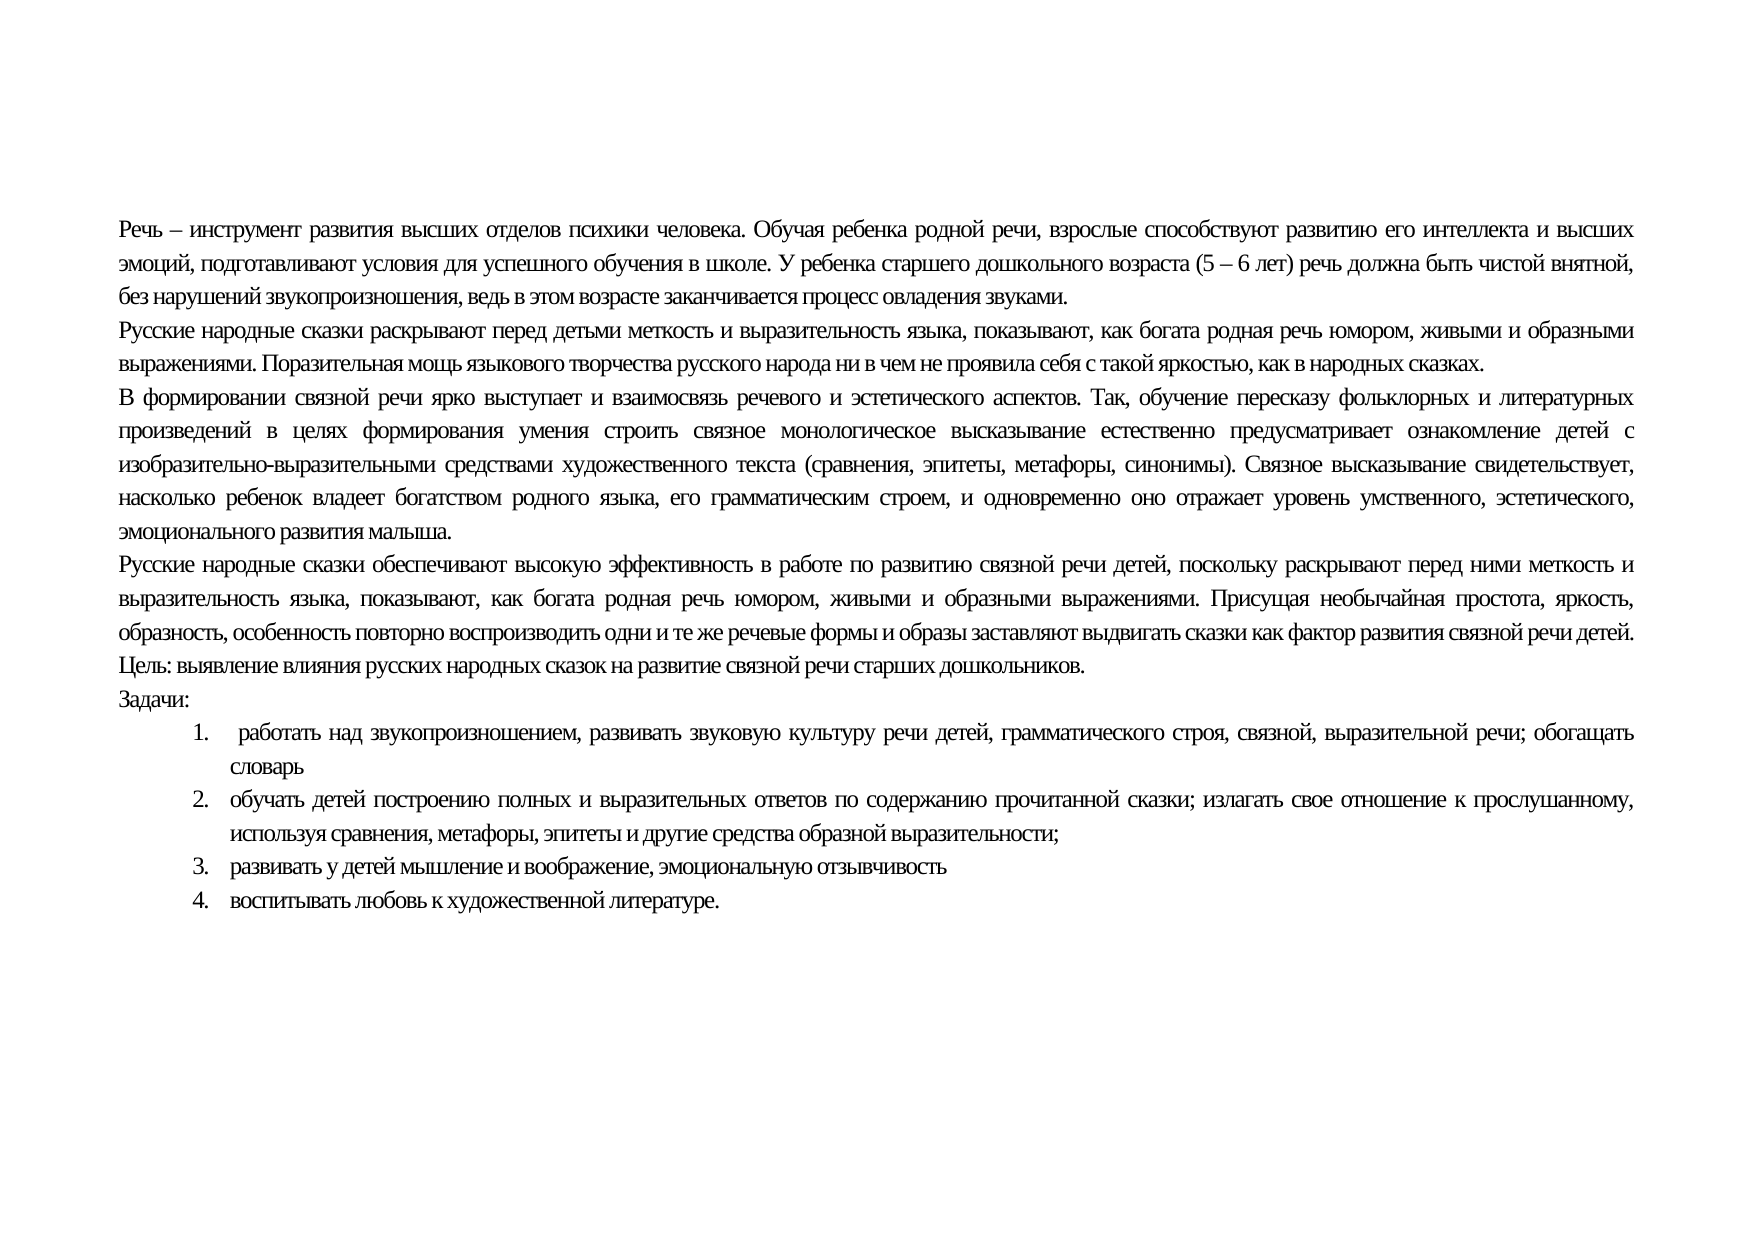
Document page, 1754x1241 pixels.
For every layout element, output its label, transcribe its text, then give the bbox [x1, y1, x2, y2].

text Русские народные сказки обеспечивают высокую эффективность в работе по развитию связной речи детей, поскольку раскрывают перед ними меткость и выразительность языка, показывают, как богата родная речь юмором, живыми и образными выражениями. Присущая необычайная простота, яркость, образность, особенность повторно воспроизводить одни и те же речевые формы и образы заставляют выдвигать сказки как фактор развития связной речи детей. [118, 546, 1636, 647]
text Задачи: [118, 680, 1636, 714]
list воспитывать любовь к художественной литературе. [192, 882, 1636, 915]
list обучать детей построению полных и выразительных ответов по содержанию прочитанной сказки; излагать свое отношение к прослушанному, используя сравнения, метафоры, эпитеты и другие средства образной выразительности; [192, 781, 1636, 848]
text Речь – инструмент развития высших отделов психики человека. Обучая ребенка родной речи, взрослые способствуют развитию его интеллекта и высших эмоций, подготавливают условия для успешного обучения в школе. У ребенка старшего дошкольного возраста (5 – 6 лет) речь должна быть чистой внятной, без нарушений звукопроизношения, ведь в этом возрасте заканчивается процесс овладения звуками. [118, 211, 1636, 311]
list развивать у детей мышление и воображение, эмоциональную отзывчивость [192, 848, 1636, 882]
text Цель: выявление влияния русских народных сказок на развитие связной речи старших дошкольников. [118, 647, 1636, 680]
text В формировании связной речи ярко выступает и взаимосвязь речевого и эстетического аспектов. Так, обучение пересказу фольклорных и литературных произведений в целях формирования умения строить связное монологическое высказывание естественно предусматривает ознакомление детей с изобразительно-выразительными средствами художественного текста (сравнения, эпитеты, метафоры, синонимы). Связное высказывание свидетельствует, насколько ребенок владеет богатством родного языка, его грамматическим строем, и одновременно оно отражает уровень умственного, эстетического, эмоционального развития малыша. [118, 378, 1636, 546]
list работать над звукопроизношением, развивать звуковую культуру речи детей, грамматического строя, связной, выразительной речи; обогащать словарь [192, 714, 1636, 781]
text Русские народные сказки раскрывают перед детьми меткость и выразительность языка, показывают, как богата родная речь юмором, живыми и образными выражениями. Поразительная мощь языкового творчества русского народа ни в чем не проявила себя с такой яркостью, как в народных сказках. [118, 311, 1636, 378]
